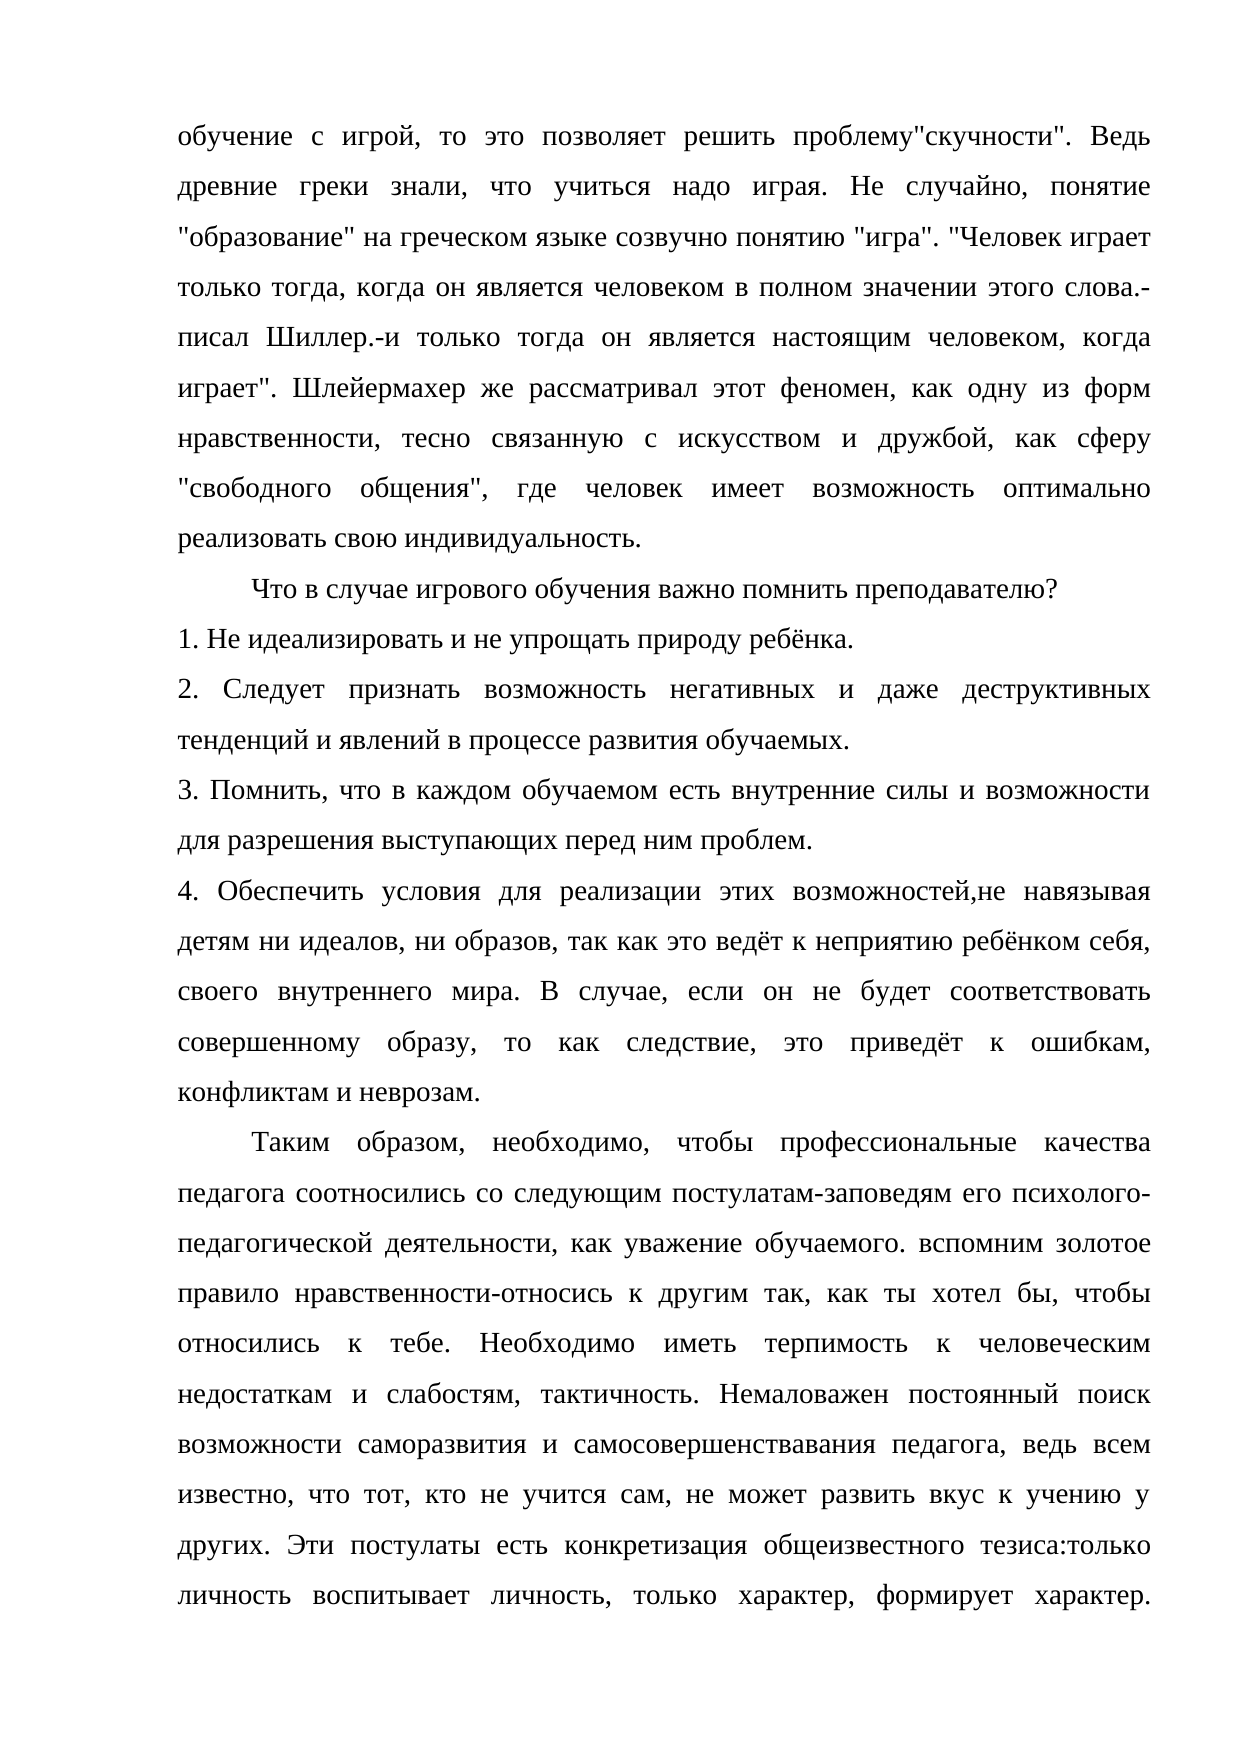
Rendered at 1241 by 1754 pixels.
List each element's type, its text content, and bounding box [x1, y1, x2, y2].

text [177, 118, 1152, 554]
text 2. Следует признать возможность негативных и даже деструктивных тенденций и явлений в процессе развития обучаемых. [177, 672, 1152, 755]
text 3. Помнить, что в каждом обучаемом есть внутренние силы и возможности для разрешения выступающих перед ним проблем. [177, 772, 1152, 856]
text 1. Не идеализировать и не упрощать природу ребёнка. [177, 621, 1152, 655]
text Что в случае игрового обучения важно помнить преподавателю? [177, 571, 1152, 604]
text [177, 1124, 1152, 1611]
text 4. Обеспечить условия для реализации этих возможностей,не навязывая детям ни идеалов, ни образов, так как это ведёт к неприятию ребёнком себя, своего внутреннего мира. В случае, если он не будет соответствовать совершенному образу, то как следствие, это приведёт к ошибкам, конфликтам и неврозам. [177, 873, 1152, 1108]
